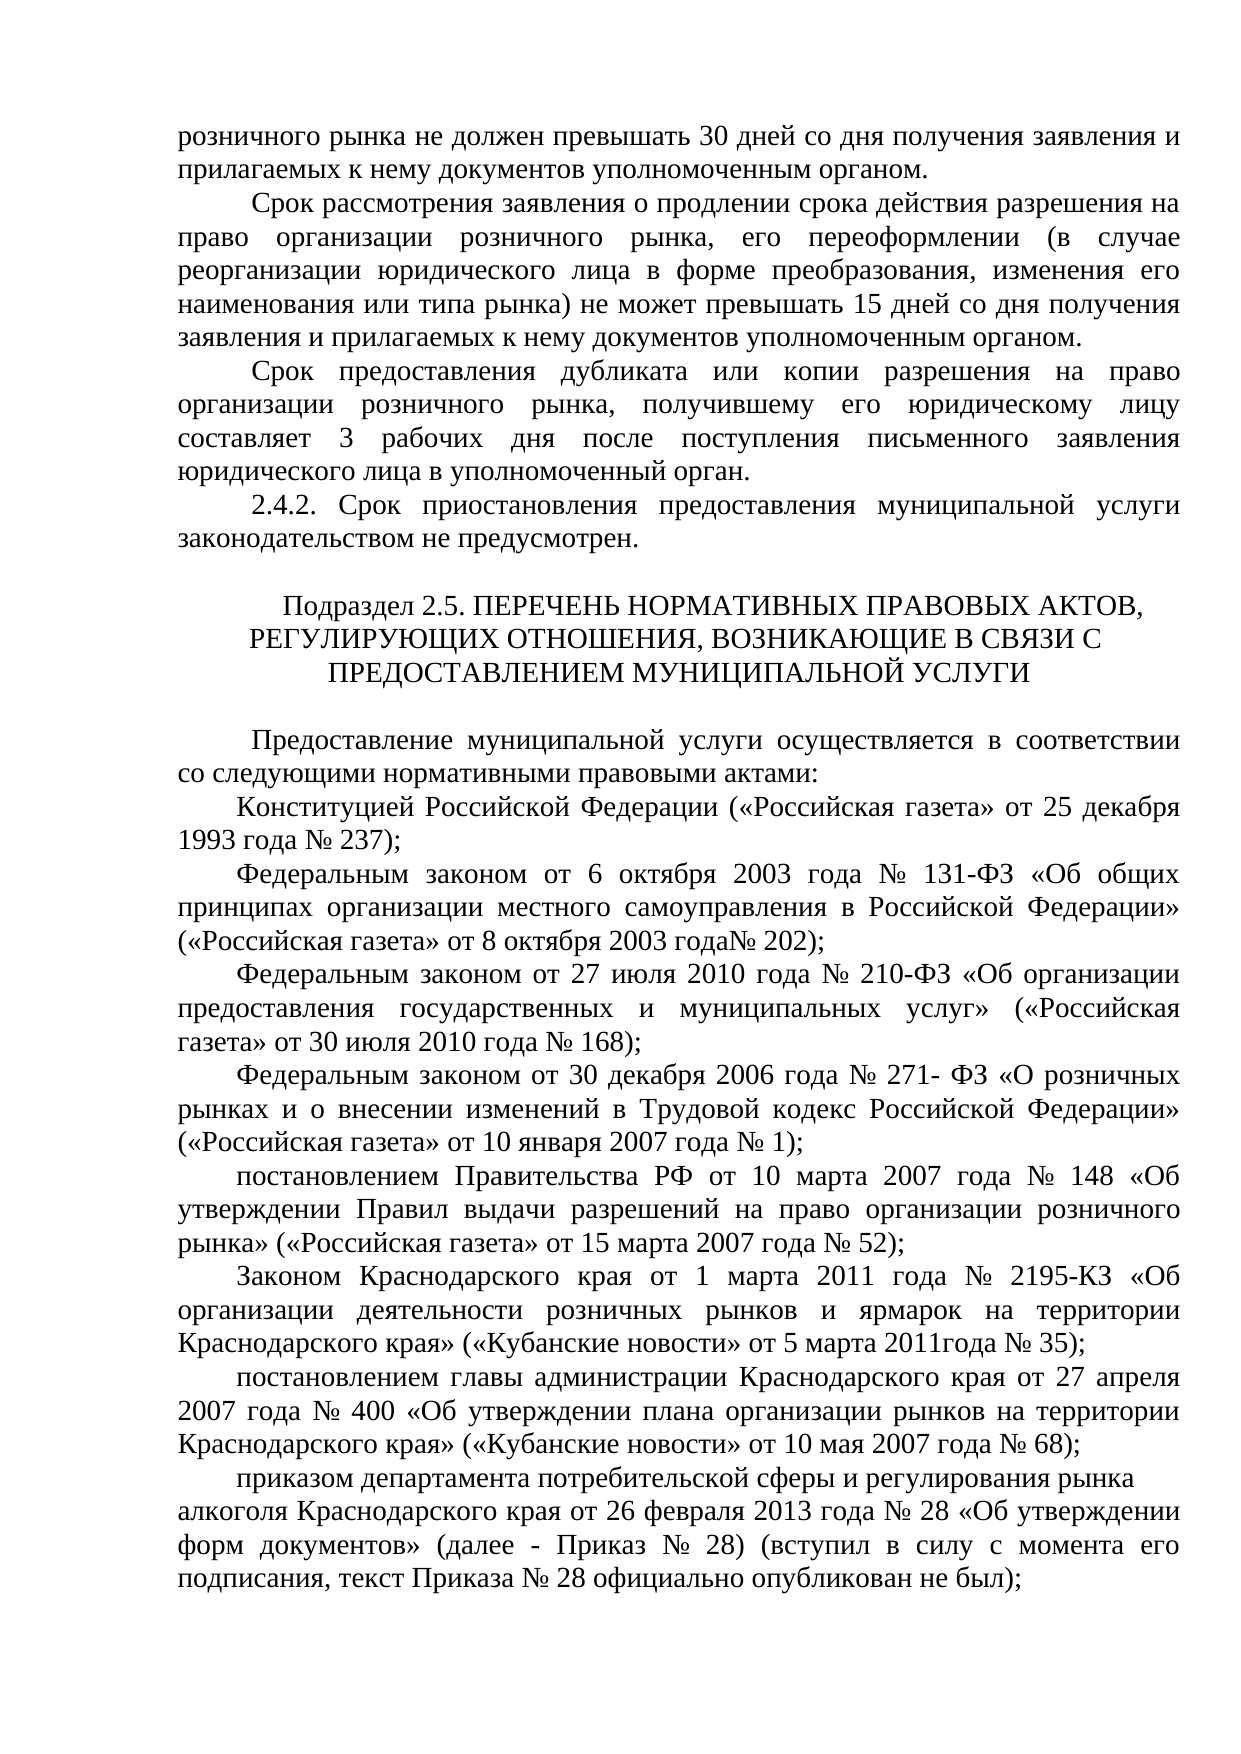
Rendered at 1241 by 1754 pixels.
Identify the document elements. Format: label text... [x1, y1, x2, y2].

text Срок рассмотрения заявления о продлении срока действия разрешения на право организации розничного рынка, его переоформлении (в случае реорганизации юридического лица в форме преобразования, изменения его наименования или типа рынка) не может превышать 15 дней со дня получения заявления и прилагаемых к нему документов уполномоченным органом. [177, 185, 1181, 353]
text Законом Краснодарского края от 1 марта 2011 года № 2195-КЗ «Об организации деятельности розничных рынков и ярмарок на территории Краснодарского края» («Кубанские новости» от 5 марта 2011года № 35); [177, 1258, 1181, 1359]
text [177, 118, 1181, 185]
text Федеральным законом от 6 октября 2003 года № 131-ФЗ «Об общих принципах организации местного самоуправления в Российской Федерации» («Российская газета» от 8 октября 2003 года№ 202); [177, 856, 1181, 957]
text постановлением Правительства РФ от 10 марта 2007 года № 148 «Об утверждении Правил выдачи разрешений на право организации розничного рынка» («Российская газета» от 15 марта 2007 года № 52); [177, 1158, 1181, 1258]
text 2.4.2. Срок приостановления предоставления муниципальной услуги законодательством не предусмотрен. [177, 487, 1181, 554]
text Предоставление муниципальной услуги осуществляется в соответствии со следующими нормативными правовыми актами: [177, 722, 1181, 789]
text Федеральным законом от 30 декабря 2006 года № 271- ФЗ «О розничных рынках и о внесении изменений в Трудовой кодекс Российской Федерации» («Российская газета» от 10 января 2007 года № 1); [177, 1057, 1181, 1158]
text Федеральным законом от 27 июля 2010 года № 210-ФЗ «Об организации предоставления государственных и муниципальных услуг» («Российская газета» от 30 июля 2010 года № 168); [177, 957, 1181, 1057]
text Подраздел 2.5. ПЕРЕЧЕНЬ НОРМАТИВНЫХ ПРАВОВЫХ АКТОВ, РЕГУЛИРУЮЩИХ ОТНОШЕНИЯ, ВОЗНИКАЮЩИЕ В СВЯЗИ С ПРЕДОСТАВЛЕНИЕМ МУНИЦИПАЛЬНОЙ УСЛУГИ [177, 588, 1181, 688]
text Конституцией Российской Федерации («Российская газета» от 25 декабря 1993 года № 237); [177, 789, 1181, 856]
text Срок предоставления дубликата или копии разрешения на право организации розничного рынка, получившему его юридическому лицу составляет 3 рабочих дня после поступления письменного заявления юридического лица в уполномоченный орган. [177, 353, 1181, 487]
text постановлением главы администрации Краснодарского края от 27 апреля 2007 года № 400 «Об утверждении плана организации рынков на территории Краснодарского края» («Кубанские новости» от 10 мая 2007 года № 68); [177, 1359, 1181, 1460]
text алкоголя Краснодарского края от 26 февраля 2013 года № 28 «Об утверждении форм документов» (далее - Приказ № 28) (вступил в силу с момента его подписания, текст Приказа № 28 официально опубликован не был); [177, 1493, 1181, 1594]
text приказом департамента потребительской сферы и регулирования рынка [177, 1460, 1181, 1493]
